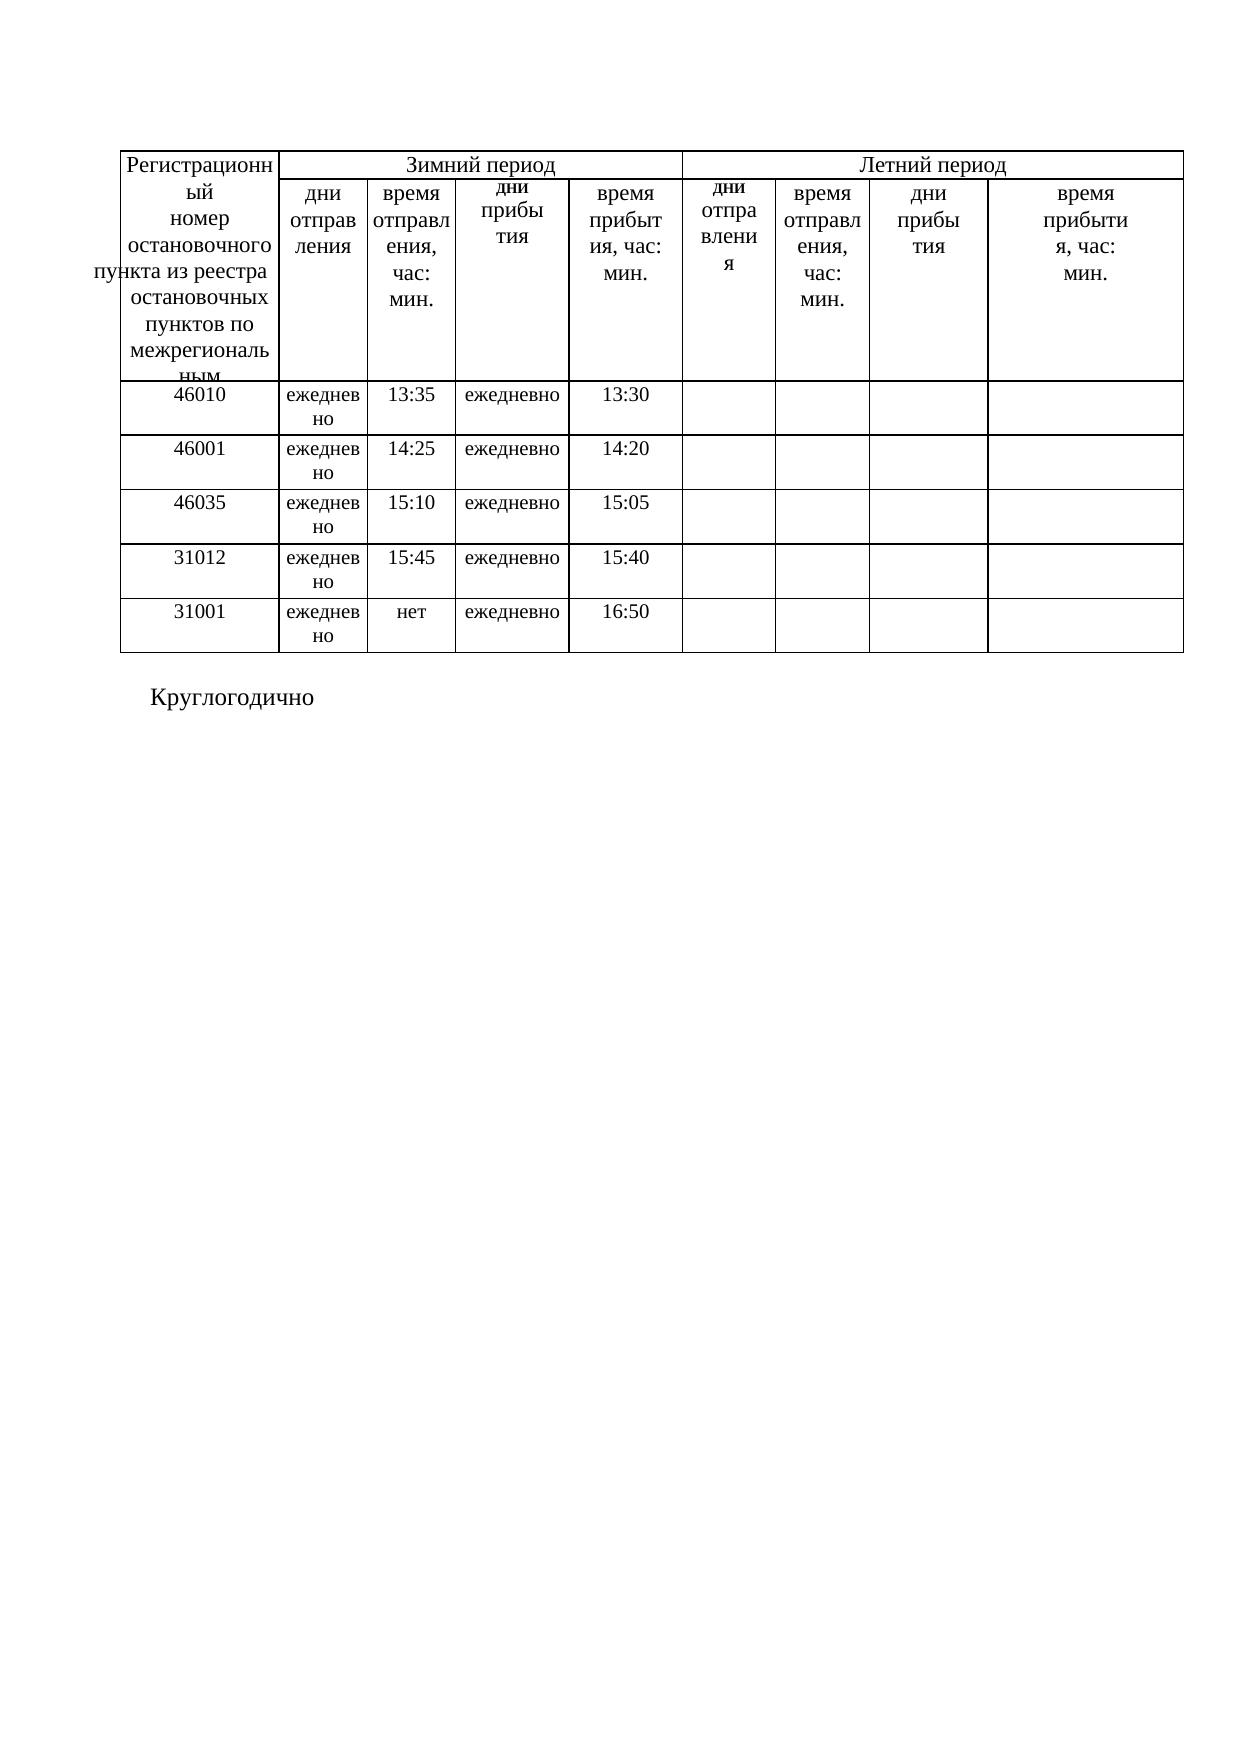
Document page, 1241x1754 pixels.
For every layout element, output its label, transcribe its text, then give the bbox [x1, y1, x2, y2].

table_cell время прибыт ия, час: мин. [570, 180, 682, 380]
table_header Летний период [683, 152, 1183, 178]
table_cell 31012 [121, 545, 278, 597]
table_cell [870, 490, 987, 543]
table_cell 13:30 [570, 382, 682, 434]
table_cell ежедневно [456, 436, 568, 489]
table_cell [683, 490, 775, 543]
table_cell 15:45 [368, 545, 455, 597]
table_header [121, 152, 278, 380]
table_cell дни прибы тия [870, 180, 987, 380]
table_cell [776, 490, 869, 543]
table_cell 46001 [121, 436, 278, 489]
table_cell [870, 599, 987, 652]
table_cell [989, 382, 1183, 434]
table_cell ежедневно [280, 436, 367, 489]
table_cell 16:50 [570, 599, 682, 652]
table_cell [989, 490, 1183, 543]
table_cell ДНИ прибы тия [456, 180, 568, 380]
table_cell [870, 382, 987, 434]
table_cell [683, 436, 775, 489]
table_cell ежедневно [280, 599, 367, 652]
table_cell [870, 436, 987, 489]
table_cell время отправл ения, час: мин. [368, 180, 455, 380]
table_cell [776, 599, 869, 652]
table_cell [989, 599, 1183, 652]
table_cell [776, 436, 869, 489]
table_cell ежедневно [280, 490, 367, 543]
table_cell [776, 545, 869, 597]
table_cell 46010 [121, 382, 278, 434]
table_cell время прибыти я, час: мин. [989, 180, 1183, 380]
table_cell ежедневно [456, 599, 568, 652]
table_cell [989, 545, 1183, 597]
table_cell 15:40 [570, 545, 682, 597]
table_cell ДНИ отпра влени я [683, 180, 775, 380]
table_cell ежедневно [280, 382, 367, 434]
table_cell 14:20 [570, 436, 682, 489]
table_cell ежедневно [456, 490, 568, 543]
table_cell [870, 545, 987, 597]
table_cell 46035 [121, 490, 278, 543]
table_cell [683, 545, 775, 597]
table_cell дни отправ ления [280, 180, 367, 380]
table_header Зимний период [280, 152, 682, 178]
table_cell 14:25 [368, 436, 455, 489]
table_cell [683, 599, 775, 652]
table_cell нет [368, 599, 455, 652]
text Круглогодично [150, 682, 1090, 711]
table_cell 15:10 [368, 490, 455, 543]
table_cell [776, 382, 869, 434]
table_cell [989, 436, 1183, 489]
table_cell ежедневно [456, 545, 568, 597]
table_cell время отправл ения, час: мин. [776, 180, 869, 380]
table_cell ежедневно [456, 382, 568, 434]
table_cell 31001 [121, 599, 278, 652]
table_cell ежедневно [280, 545, 367, 597]
table_cell 15:05 [570, 490, 682, 543]
table_cell [683, 382, 775, 434]
table_cell 13:35 [368, 382, 455, 434]
